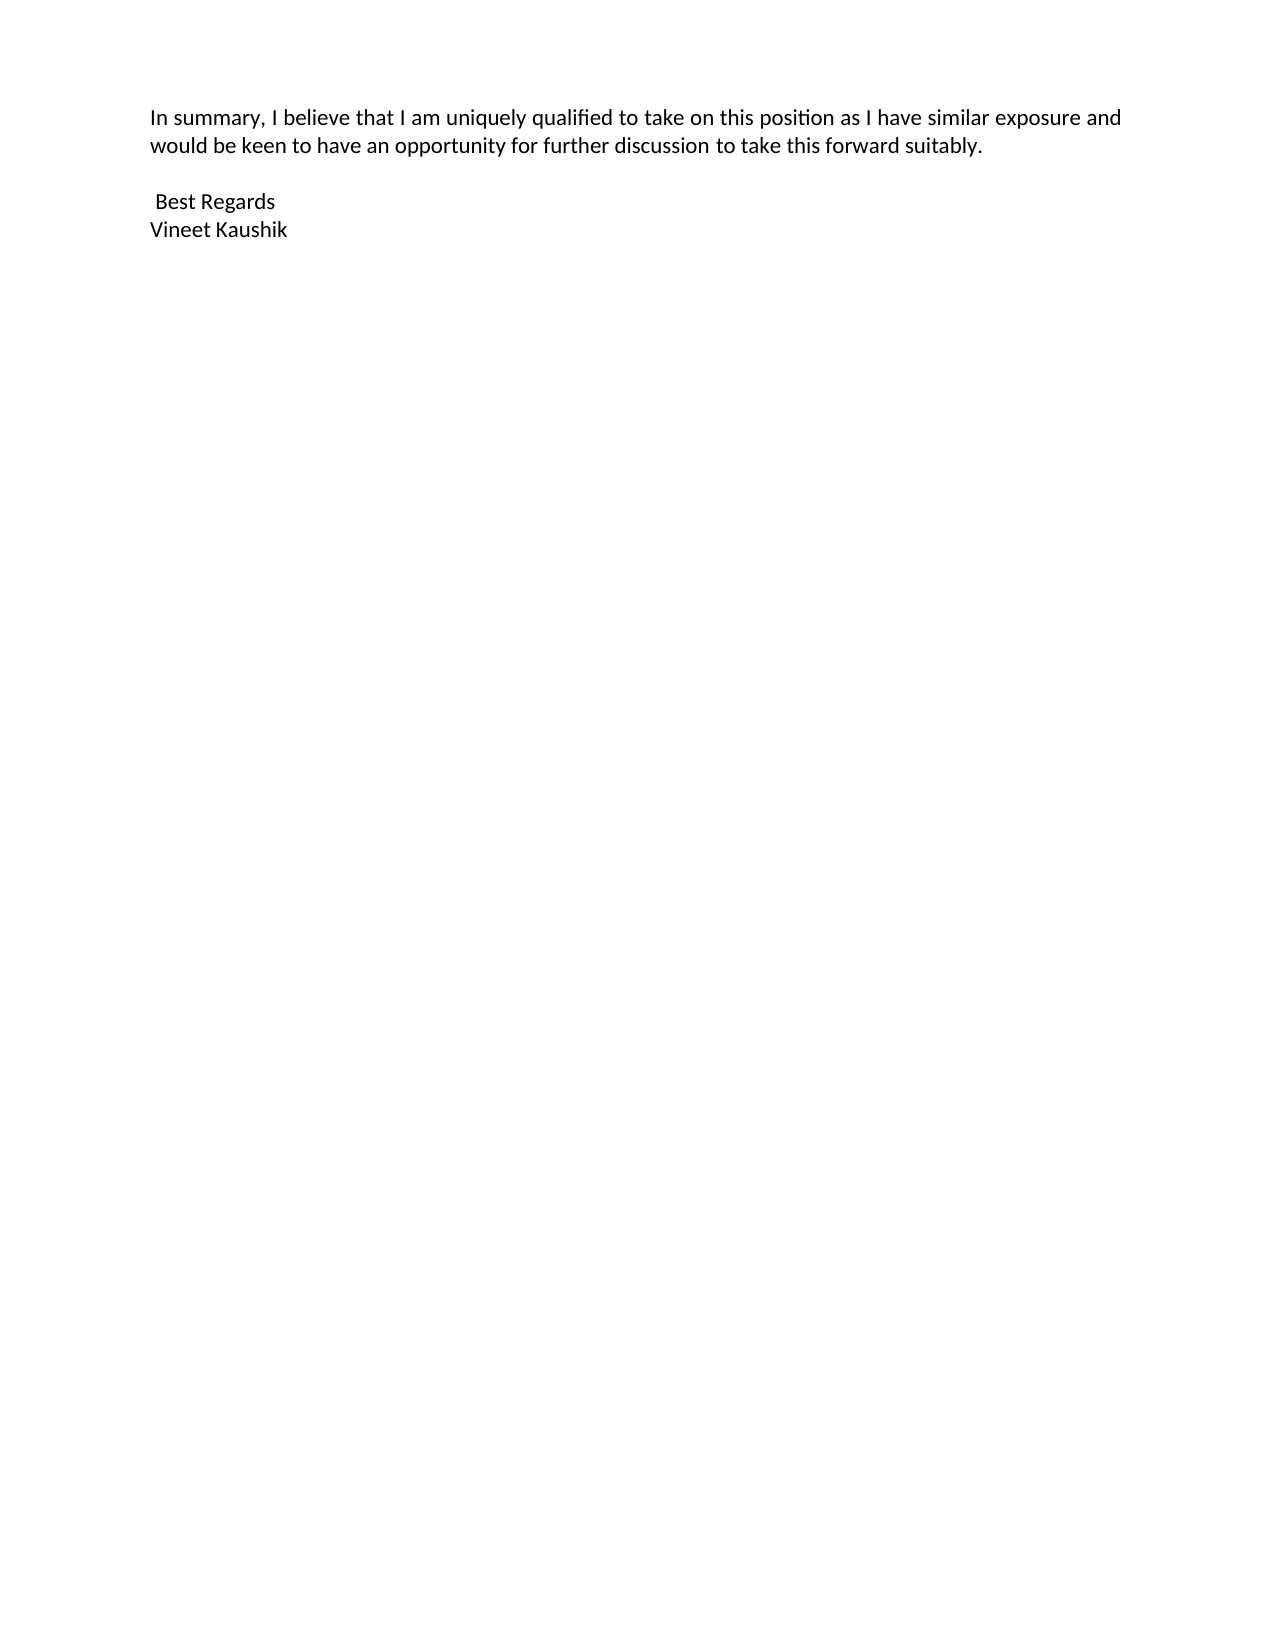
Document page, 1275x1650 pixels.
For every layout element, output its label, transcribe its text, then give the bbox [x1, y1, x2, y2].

text Best Regards [150, 187, 1125, 215]
text Vineet Kaushik [150, 215, 1125, 243]
text In summary, I believe that I am uniquely qualified to take on this position as I have similar exposure and would be keen to have an opportunity for further discussion to take this forward suitably. [150, 103, 1125, 159]
